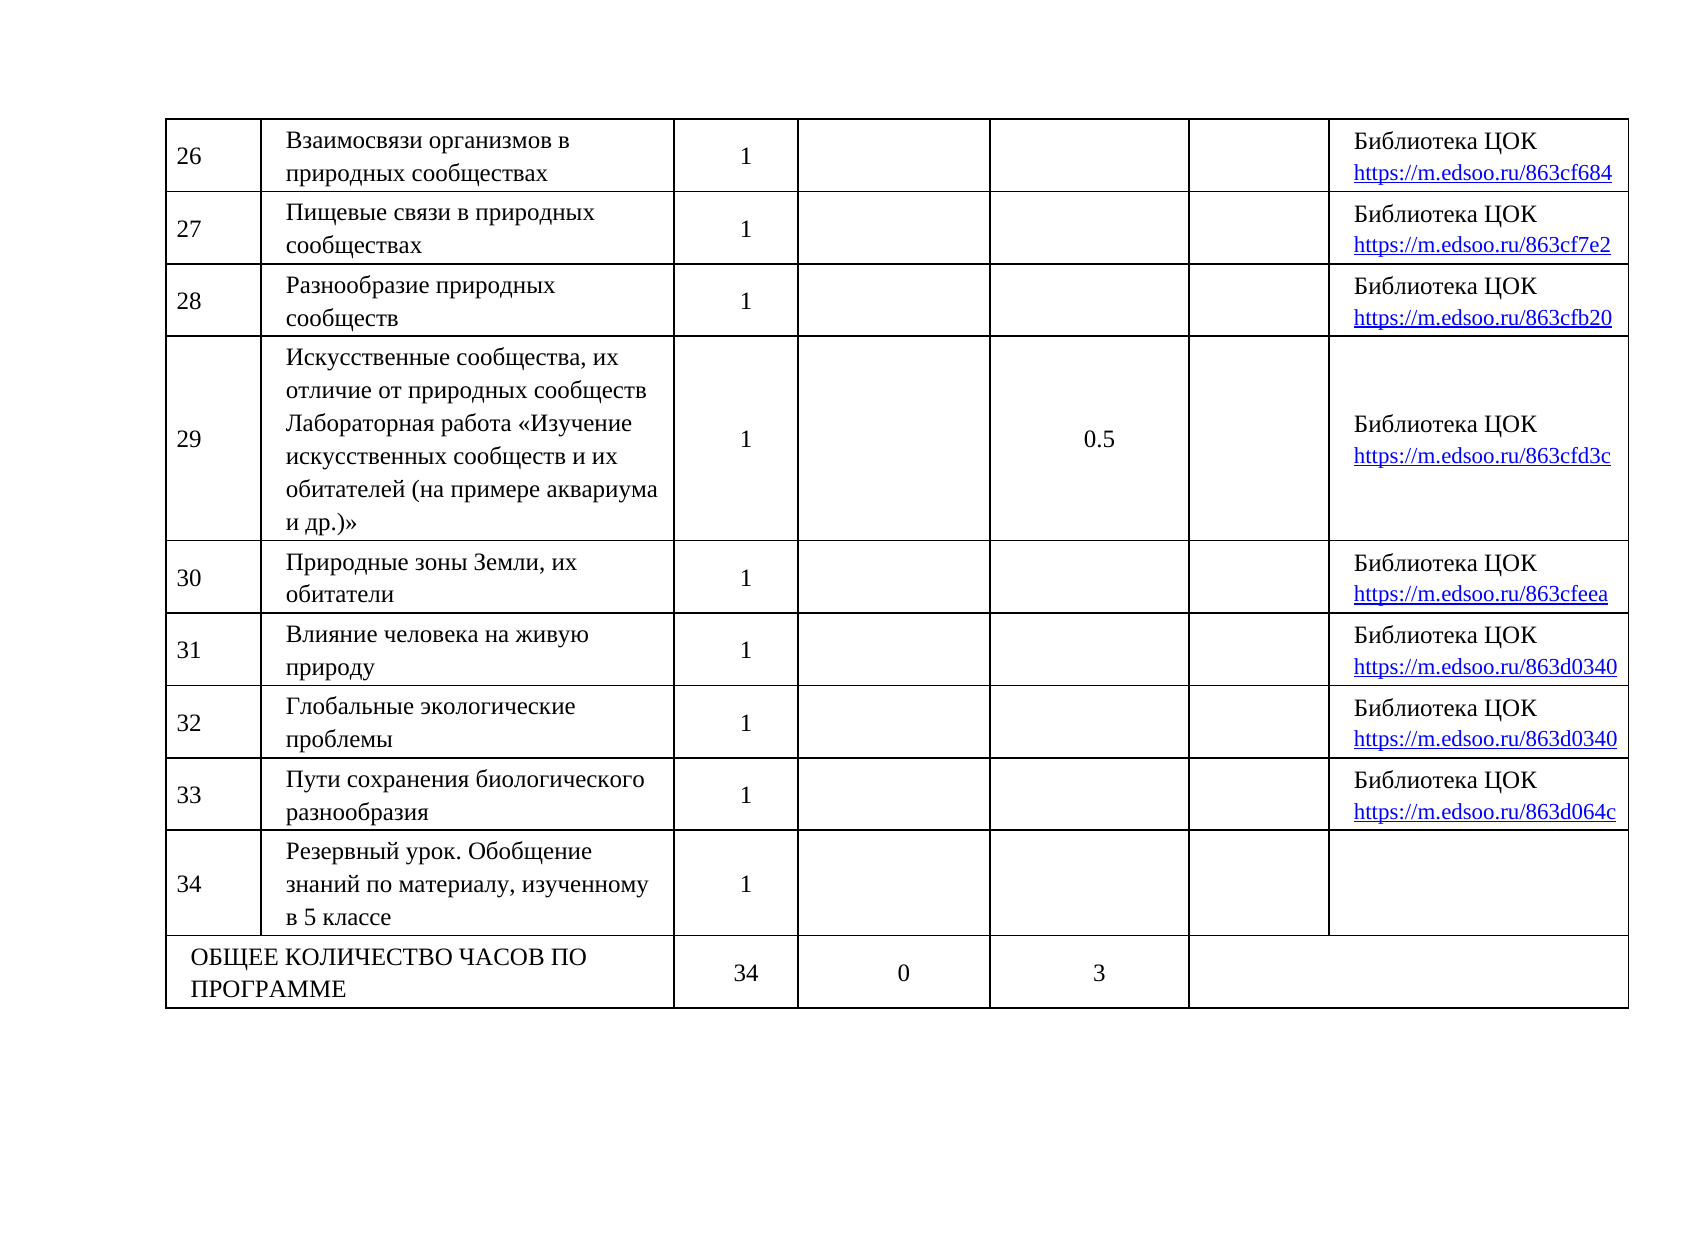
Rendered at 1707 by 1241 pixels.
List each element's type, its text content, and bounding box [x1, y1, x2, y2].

table_cell 0 [799, 936, 989, 1007]
table_cell [991, 265, 1188, 335]
table_cell [991, 831, 1188, 935]
table_cell 1 [675, 192, 797, 263]
table_cell Библиотека ЦОК https://m.edsoo.ru/863cf7e2 [1330, 192, 1628, 263]
table_cell [799, 337, 989, 540]
table_cell [991, 120, 1188, 191]
table_cell Искусственные сообщества, их отличие от природных сообществ Лабораторная работа «Изучение искусственных сообществ и их обитателей (на примере аквариума и др.)» [262, 337, 673, 540]
table_cell [991, 192, 1188, 263]
table_cell [991, 541, 1188, 612]
table_cell Библиотека ЦОК https://m.edsoo.ru/863d0340 [1330, 686, 1628, 757]
table_cell [1190, 936, 1628, 1007]
table_cell [799, 831, 989, 935]
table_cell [1330, 120, 1628, 191]
table_cell [799, 541, 989, 612]
table_cell [1190, 614, 1328, 684]
table_cell Библиотека ЦОК https://m.edsoo.ru/863cfeea [1330, 541, 1628, 612]
table_cell ОБЩЕЕ КОЛИЧЕСТВО ЧАСОВ ПО ПРОГРАММЕ [167, 936, 673, 1007]
table_cell Библиотека ЦОК https://m.edsoo.ru/863cfb20 [1330, 265, 1628, 335]
table_cell 0.5 [991, 337, 1188, 540]
table_cell [1190, 686, 1328, 757]
table_cell 3 [991, 936, 1188, 1007]
table_cell 1 [675, 265, 797, 335]
table_cell [799, 686, 989, 757]
table_cell 31 [167, 614, 260, 684]
table_cell Библиотека ЦОК https://m.edsoo.ru/863d0340 [1330, 614, 1628, 684]
table_cell Пищевые связи в природных сообществах [262, 192, 673, 263]
table_cell [799, 614, 989, 684]
table_cell [991, 686, 1188, 757]
table_cell 32 [167, 686, 260, 757]
table_cell [991, 759, 1188, 829]
table_cell 1 [675, 614, 797, 684]
table_cell Разнообразие природных сообществ [262, 265, 673, 335]
table_cell Резервный урок. Обобщение знаний по материалу, изученному в 5 классе [262, 831, 673, 935]
table_cell [1190, 192, 1328, 263]
table_cell 29 [167, 337, 260, 540]
table_cell 27 [167, 192, 260, 263]
table_cell Библиотека ЦОК https://m.edsoo.ru/863d064c [1330, 759, 1628, 829]
table_cell [799, 759, 989, 829]
table_cell 1 [675, 337, 797, 540]
table_cell Глобальные экологические проблемы [262, 686, 673, 757]
table_cell 34 [167, 831, 260, 935]
table_cell 30 [167, 541, 260, 612]
table_cell 1 [675, 686, 797, 757]
table_cell [1190, 265, 1328, 335]
table_cell [1190, 541, 1328, 612]
table_cell Библиотека ЦОК https://m.edsoo.ru/863cfd3c [1330, 337, 1628, 540]
table_cell Взаимосвязи организмов в природных сообществах [262, 120, 673, 191]
table_cell [1330, 831, 1628, 935]
table_cell [1190, 831, 1328, 935]
table_cell [799, 265, 989, 335]
table_cell 33 [167, 759, 260, 829]
table_cell Влияние человека на живую природу [262, 614, 673, 684]
table_cell [799, 120, 989, 191]
table_cell 1 [675, 831, 797, 935]
table_cell 28 [167, 265, 260, 335]
table_cell 34 [675, 936, 797, 1007]
table_cell [991, 614, 1188, 684]
table_cell [1190, 759, 1328, 829]
table_cell [1190, 120, 1328, 191]
table_cell 1 [675, 759, 797, 829]
table_cell 1 [675, 541, 797, 612]
table_cell 26 [167, 120, 260, 191]
table_cell 1 [675, 120, 797, 191]
table_cell Пути сохранения биологического разнообразия [262, 759, 673, 829]
table_cell [799, 192, 989, 263]
table_cell [1190, 337, 1328, 540]
table_cell Природные зоны Земли, их обитатели [262, 541, 673, 612]
